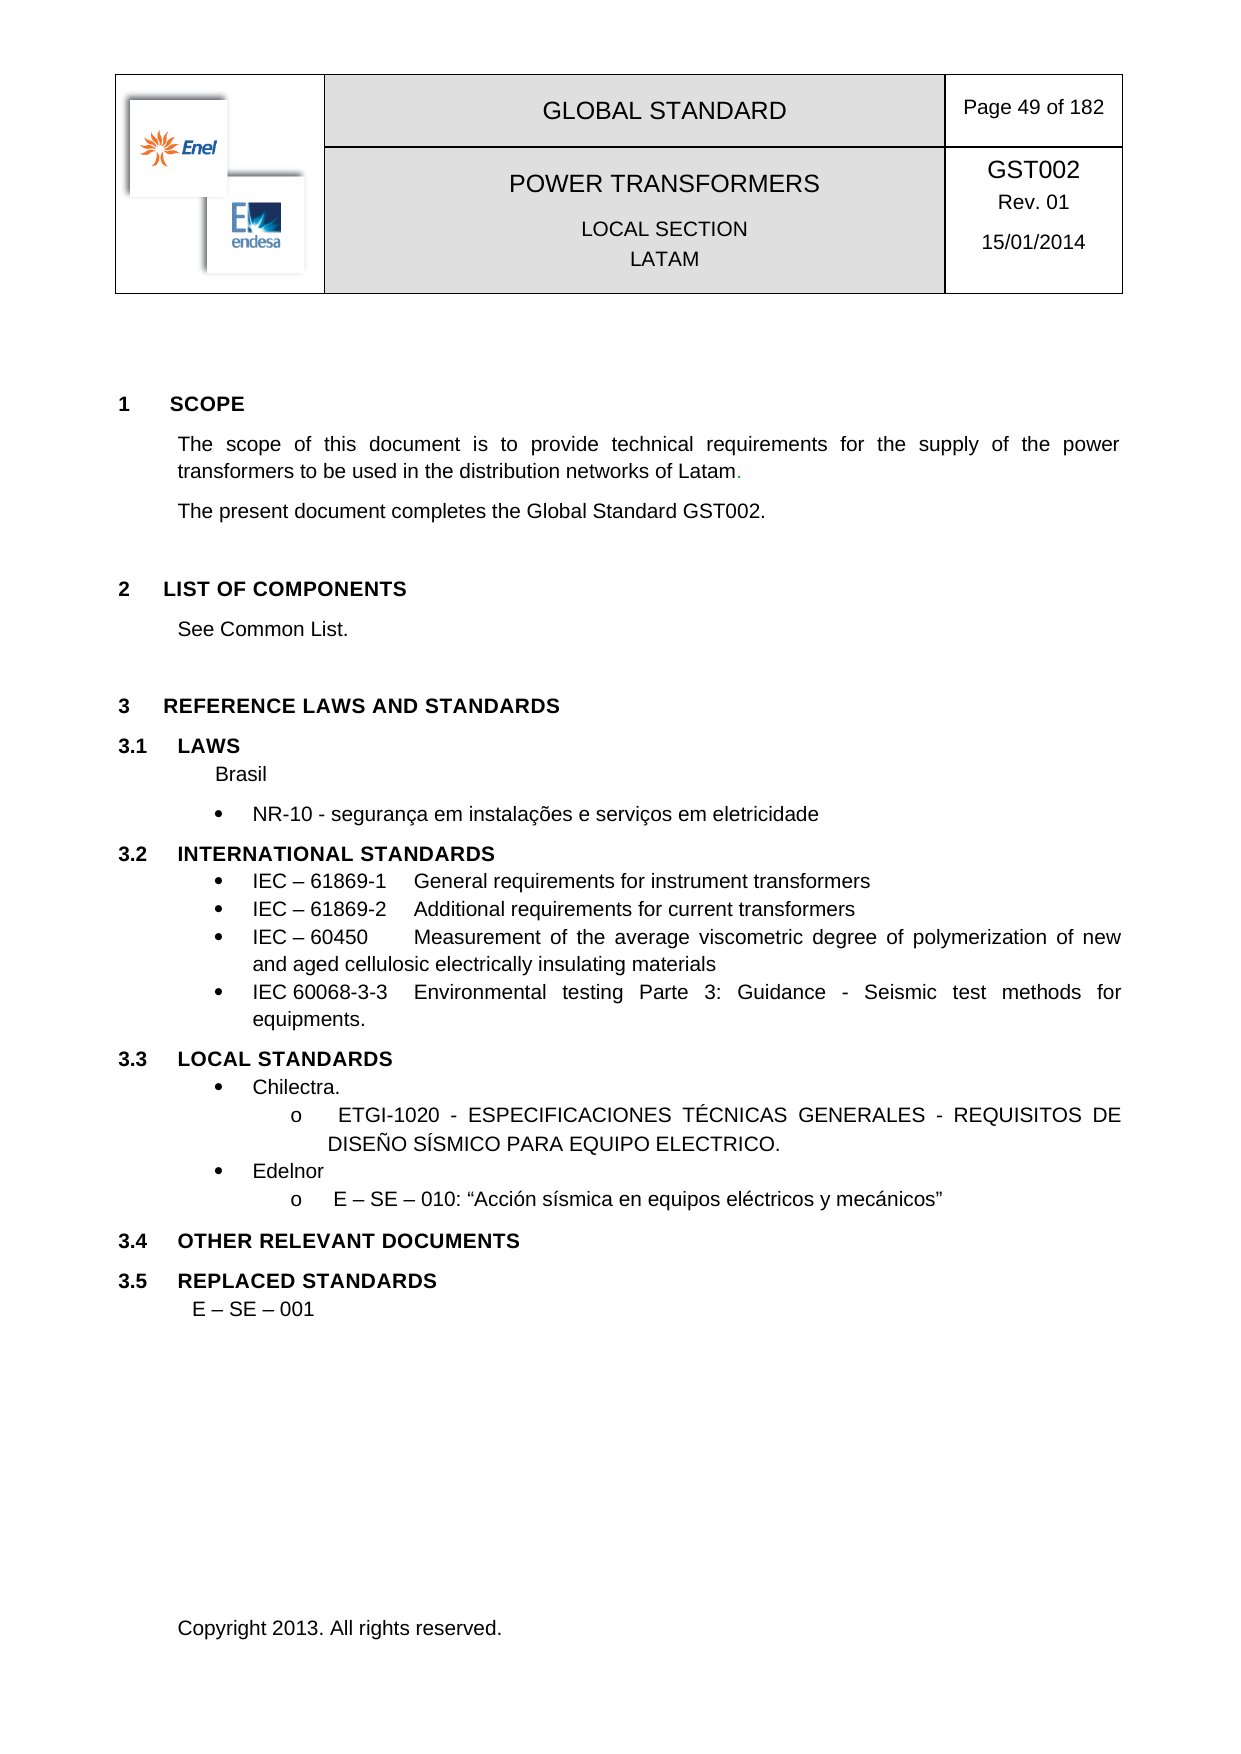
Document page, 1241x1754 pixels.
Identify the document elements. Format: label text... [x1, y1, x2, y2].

subtitle INTERNATIONAL STANDARDS [118, 842, 1122, 866]
list IEC – 61869-1 General requirements for instrument transformers [215, 869, 1122, 893]
text The present document completes the Global Standard GST002. [177, 499, 1122, 523]
list Chilectra. [215, 1075, 1122, 1099]
text Brasil [215, 762, 1122, 786]
text The scope of this document is to provide technical requirements for the supply of the power transformers to be used in the distribution networks of Latam. [177, 432, 1122, 483]
list E – SE – 010: “Acción sísmica en equipos eléctricos y mecánicos” [290, 1187, 1122, 1213]
list IEC – 61869-2 Additional requirements for current transformers [215, 897, 1122, 921]
list IEC – 60450 Measurement of the average viscometric degree of polymerization of new and aged cellulosic electrically insulating materials [215, 924, 1122, 976]
subtitle SCOPE [118, 392, 1122, 416]
list NR-10 - segurança em instalações e serviços em eletricidade [215, 802, 1122, 826]
text See Common List. [177, 617, 1122, 641]
text E – SE – 001 [192, 1297, 1122, 1321]
subtitle LAWS [118, 734, 1122, 758]
list ETGI-1020 - ESPECIFICACIONES TÉCNICAS GENERALES - REQUISITOS DE DISEÑO SÍSMICO PARA EQUIPO ELECTRICO. [290, 1102, 1122, 1156]
subtitle OTHER RELEVANT DOCUMENTS [118, 1229, 1122, 1253]
subtitle REPLACED STANDARDS [118, 1269, 1122, 1293]
list IEC 60068-3-3 Environmental testing Parte 3: Guidance - Seismic test methods for equipments. [215, 980, 1122, 1031]
list Edelnor [215, 1159, 1122, 1183]
subtitle LOCAL STANDARDS [118, 1047, 1122, 1071]
subtitle REFERENCE LAWS AND STANDARDS [118, 694, 1122, 718]
subtitle LIST OF COMPONENTS [118, 577, 1122, 601]
